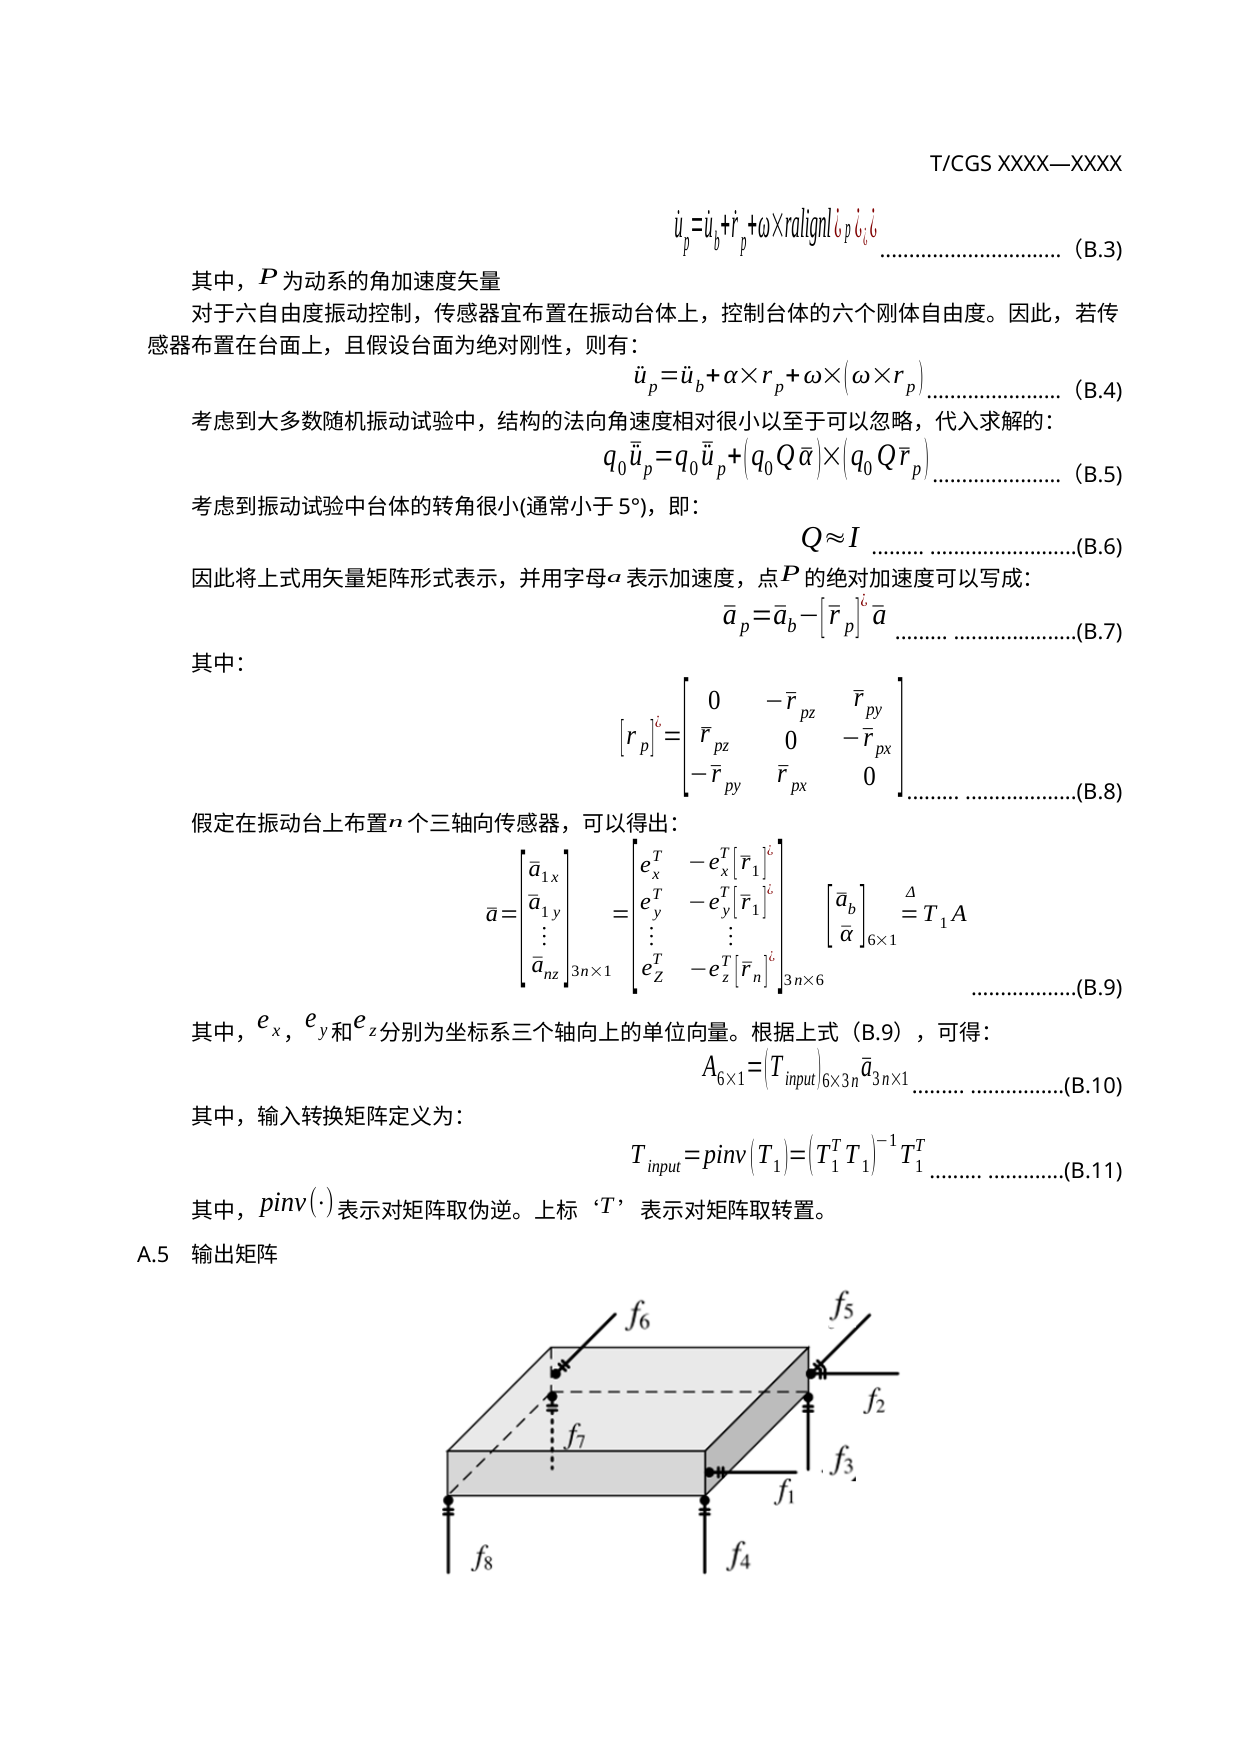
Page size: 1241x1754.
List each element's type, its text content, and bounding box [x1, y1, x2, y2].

text ......... .....................(B.7) [148, 593, 1122, 646]
list 输出矩阵 [137, 1237, 1133, 1269]
text ......................（B.5) [148, 436, 1122, 489]
text 其中，输入转换矩阵定义为： [148, 1099, 1122, 1131]
text 考虑到振动试验中台体的转角很小(通常小于5°)，即： [148, 489, 1122, 520]
text 其中，为动系的角加速度矢量 [148, 263, 1122, 296]
text 考虑到大多数随机振动试验中，结构的法向角速度相对很小以至于可以忽略，代入求解的： [148, 404, 1122, 436]
text .......................（B.4) [148, 359, 1122, 404]
text 假定在振动台上布置个三轴向传感器，可以得出： [148, 806, 1122, 838]
text 对于六自由度振动控制，传感器宜布置在振动台体上，控制台体的六个刚体自由度。因此，若传感器布置在台面上，且假设台面为绝对刚性，则有： [148, 296, 1122, 359]
text ......... .............(B.11) [148, 1131, 1122, 1185]
text ...............................（B.3) [148, 201, 1122, 263]
text 其中，表示对矩阵取伪逆。上标‘’表示对矩阵取转置。 [148, 1185, 1122, 1225]
text ......... .........................(B.6) [148, 520, 1122, 561]
text 其中： [148, 646, 1122, 677]
text ..................(B.9) [148, 838, 1122, 1002]
text 因此将上式用矢量矩阵形式表示，并用字母表示加速度，点的绝对加速度可以写成： [148, 561, 1122, 593]
text ......... ................(B.10) [148, 1047, 1122, 1099]
text 其中，，和分别为坐标系三个轴向上的单位向量。根据上式（B.9），可得： [148, 1002, 1122, 1047]
picture [373, 1281, 941, 1605]
text ......... ...................(B.8) [148, 677, 1122, 806]
